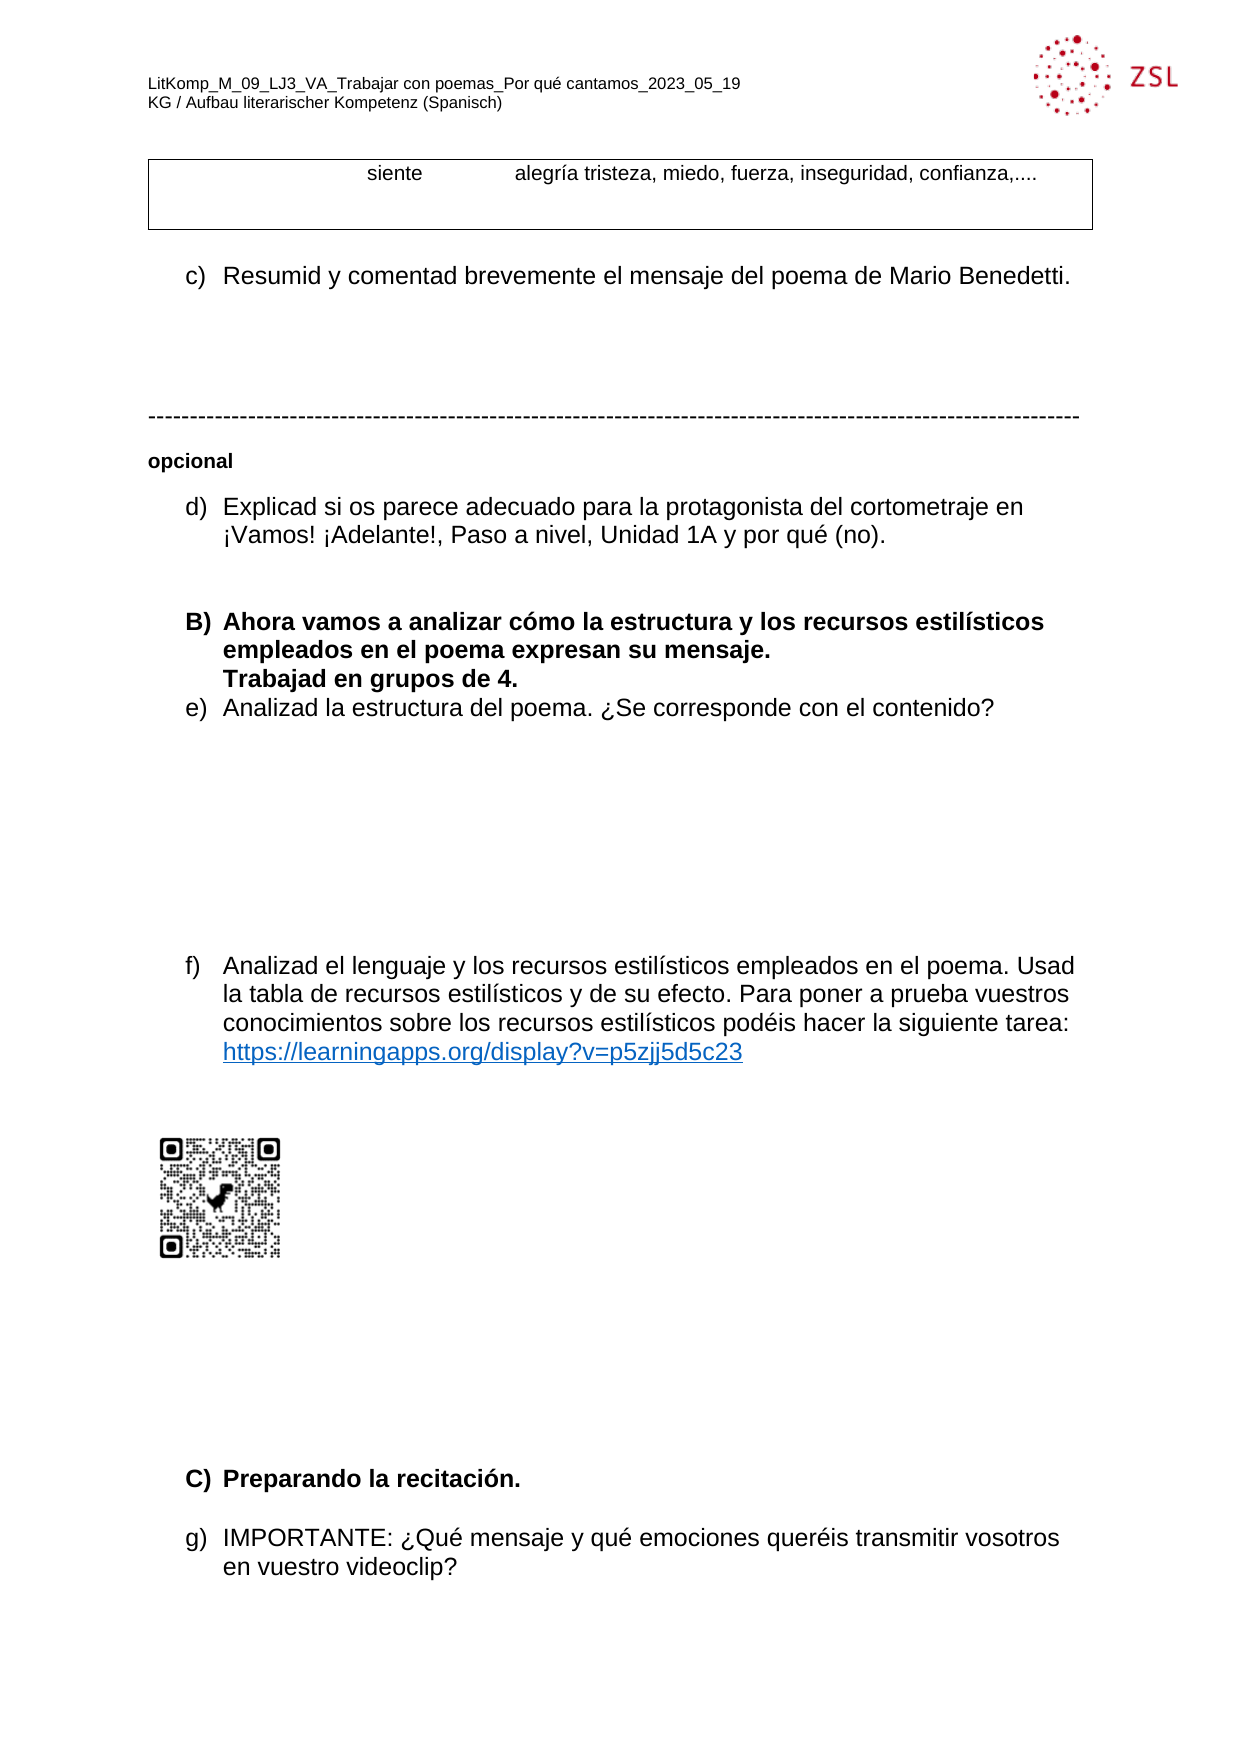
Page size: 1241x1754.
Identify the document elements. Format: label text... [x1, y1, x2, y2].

text Trabajad en grupos de 4. [223, 664, 1093, 693]
list IMPORTANTE: ¿Qué mensaje y qué emociones queréis transmitir vosotros en vuestro videoclip? [185, 1523, 1093, 1581]
text ---------------------------------------------------------------------------------------------------------------- [148, 401, 1093, 430]
list Analizad la estructura del poema. ¿Se corresponde con el contenido? [185, 693, 1093, 721]
list Ahora vamos a analizar cómo la estructura y los recursos estilísticos empleados en el poema expresan su mensaje. [185, 606, 1093, 664]
text opcional [148, 449, 1093, 473]
list Preparando la recitación. [185, 1463, 1093, 1492]
picture [1030, 34, 1177, 116]
list Explicad si os parece adecuado para la protagonista del cortometraje en ¡Vamos! ¡Adelante!, Paso a nivel, Unidad 1A y por qué (no). [185, 491, 1093, 549]
picture [147, 1125, 293, 1271]
list Analizad el lenguaje y los recursos estilísticos empleados en el poema. Usad la tabla de recursos estilísticos y de su efecto. Para poner a prueba vuestros conocimientos sobre los recursos estilísticos podéis hacer la siguiente tarea: https://learningapps.org/display?v=p5zjj5d5c23 [185, 951, 1093, 1066]
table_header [149, 160, 1092, 229]
list Resumid y comentad brevemente el mensaje del poema de Mario Benedetti. [185, 261, 1093, 289]
